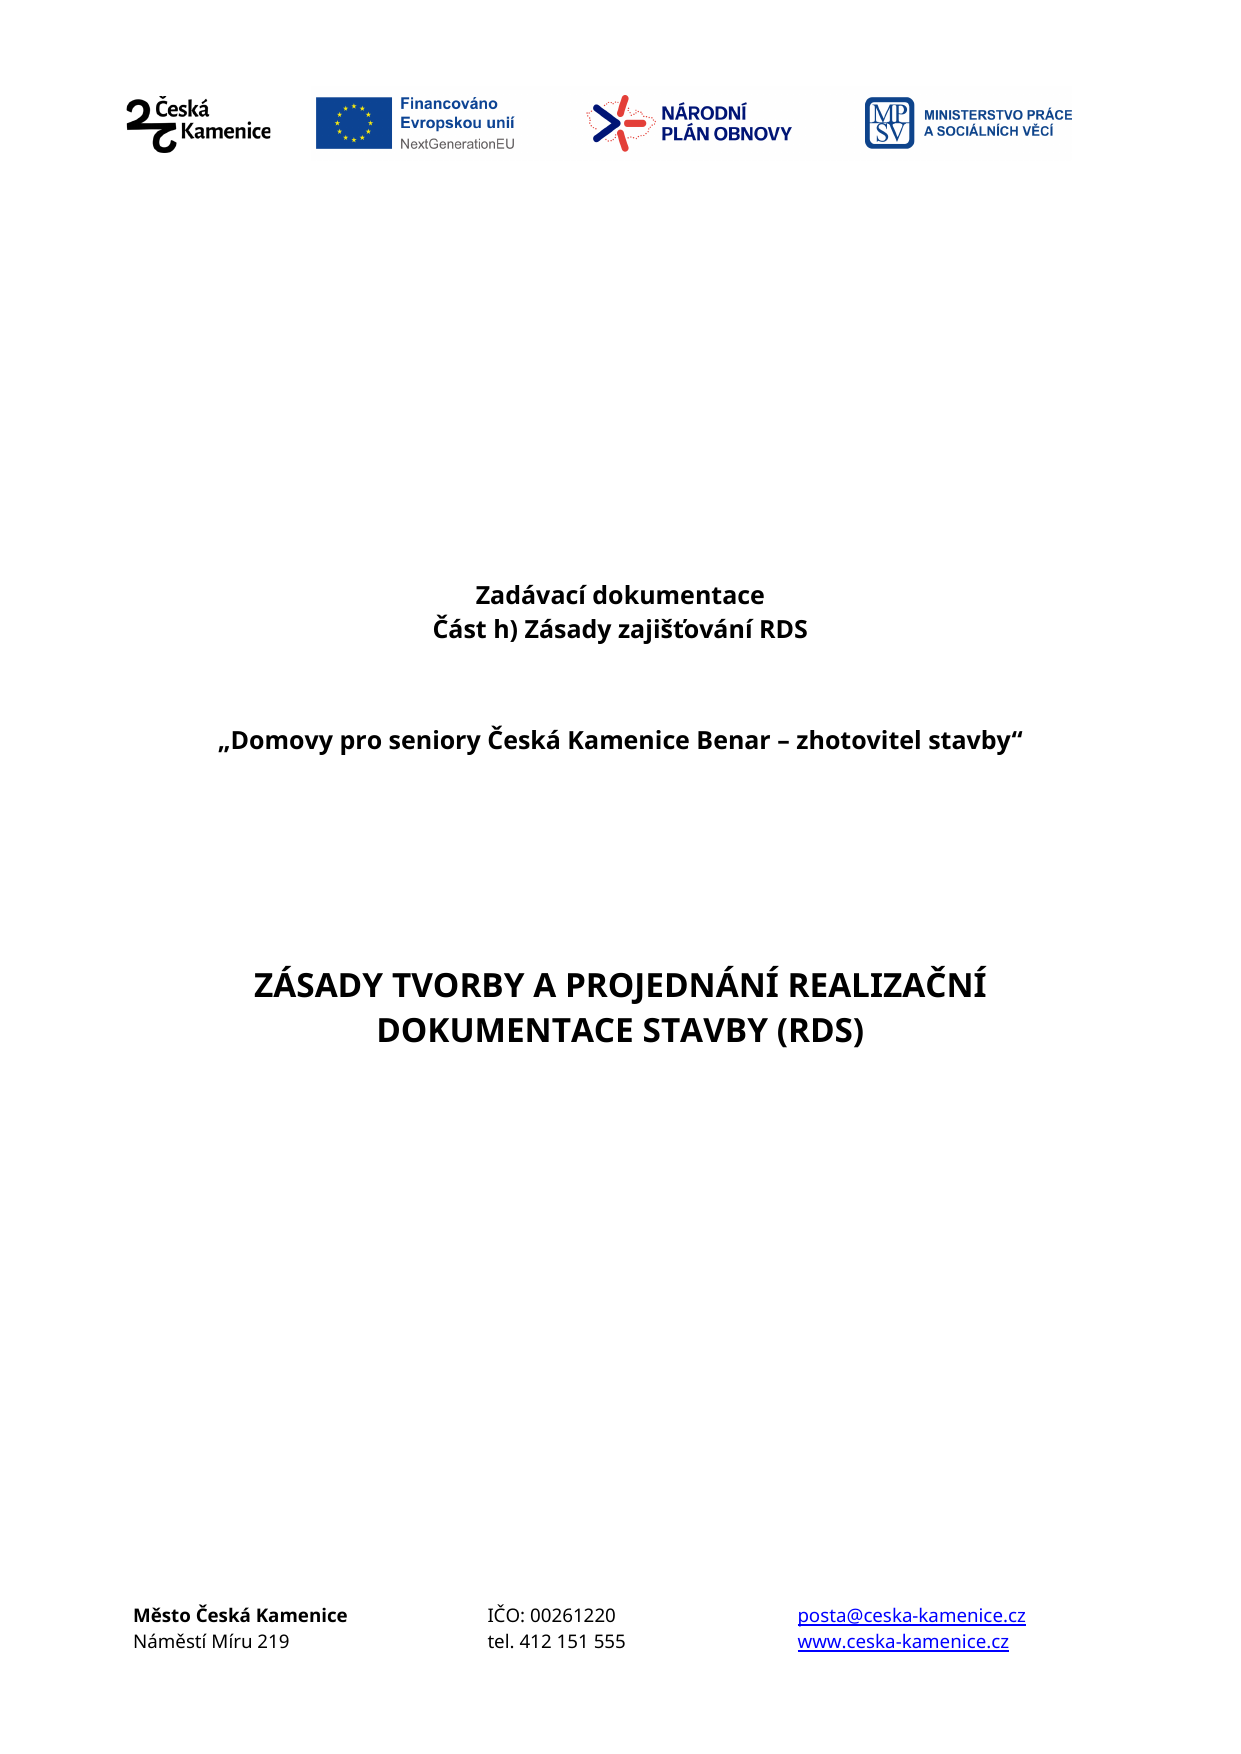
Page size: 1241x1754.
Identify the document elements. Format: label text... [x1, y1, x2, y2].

text „Domovy pro seniory Česká Kamenice Benar – zhotovitel stavby“ [133, 723, 1107, 757]
picture [126, 96, 271, 153]
text Zadávací dokumentace [133, 577, 1107, 611]
title ZÁSADY TVORBY A PROJEDNÁNÍ REALIZAČNÍ DOKUMENTACE STAVBY (RDS) [133, 961, 1107, 1052]
text Část h) Zásady zajišťování RDS [133, 612, 1107, 646]
picture [311, 86, 1072, 161]
